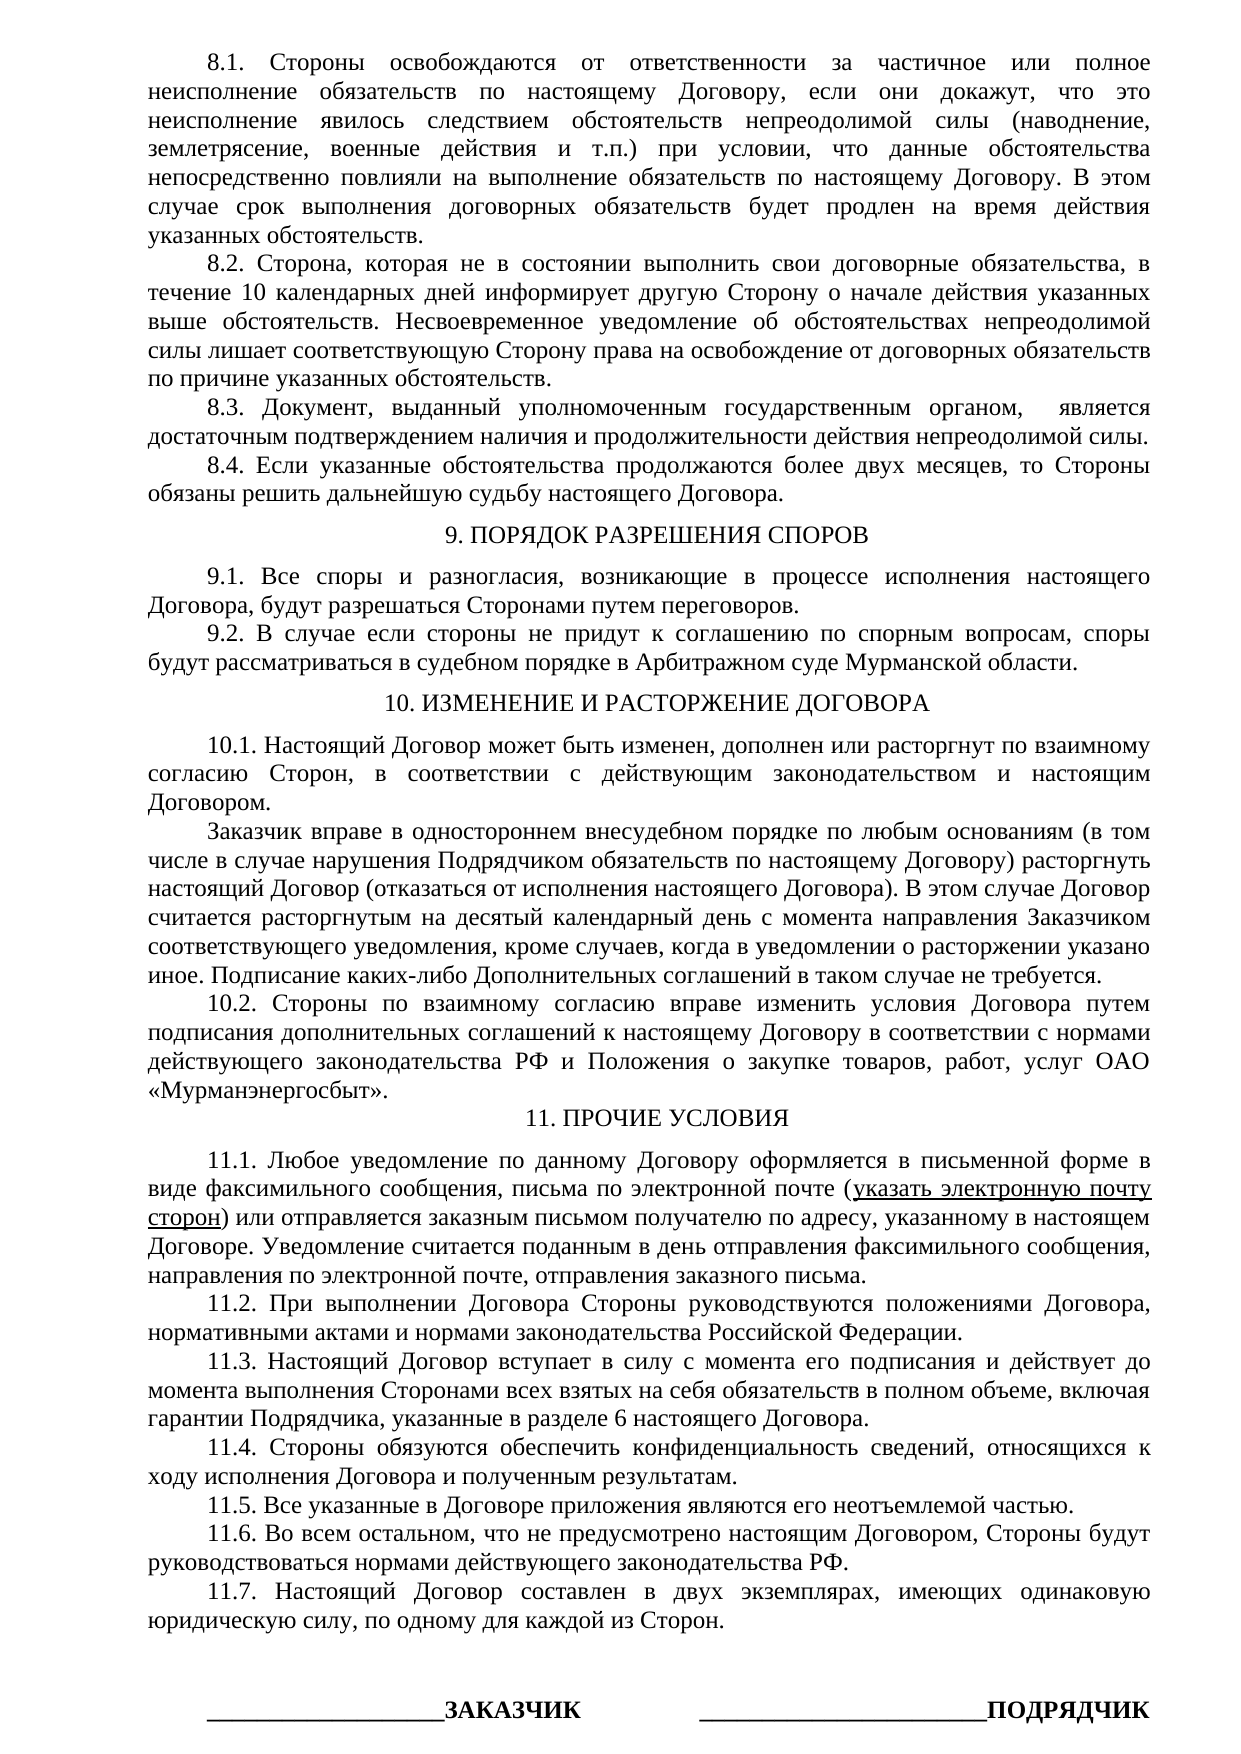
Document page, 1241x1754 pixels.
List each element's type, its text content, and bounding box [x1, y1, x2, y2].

text 11.5. Все указанные в Договоре приложения являются его неотъемлемой частью. [148, 1490, 1152, 1518]
text 11. ПРОЧИЕ УСЛОВИЯ [162, 1103, 1152, 1132]
text 8.4. Если указанные обстоятельства продолжаются более двух месяцев, то Стороны обязаны решить дальнейшую судьбу настоящего Договора. [148, 450, 1152, 507]
text 10. ИЗМЕНЕНИЕ И РАСТОРЖЕНИЕ ДОГОВОРА [162, 688, 1152, 717]
text 8.1. Стороны освобождаются от ответственности за частичное или полное неисполнение обязательств по настоящему Договору, если они докажут, что это неисполнение явилось следствием обстоятельств непреодолимой силы (наводнение, землетрясение, военные действия и т.п.) при условии, что данные обстоятельства непосредственно повлияли на выполнение обязательств по настоящему Договору. В этом случае срок выполнения договорных обязательств будет продлен на время действия указанных обстоятельств. [148, 47, 1152, 248]
text 9.2. В случае если стороны не придут к соглашению по спорным вопросам, споры будут рассматриваться в судебном порядке в Арбитражном суде Мурманской области. [148, 618, 1152, 676]
text 11.1. Любое уведомление по данному Договору оформляется в письменной форме в виде факсимильного сообщения, письма по электронной почте (указать электронную почту сторон) или отправляется заказным письмом получателю по адресу, указанному в настоящем Договоре. Уведомление считается поданным в день отправления факсимильного сообщения, направления по электронной почте, отправления заказного письма. [148, 1145, 1152, 1288]
text 10.2. Стороны по взаимному согласию вправе изменить условия Договора путем подписания дополнительных соглашений к настоящему Договору в соответствии с нормами действующего законодательства РФ и Положения о закупке товаров, работ, услуг ОАО «Мурманэнергосбыт». [148, 988, 1152, 1103]
text 11.6. Во всем остальном, что не предусмотрено настоящим Договором, Стороны будут руководствоваться нормами действующего законодательства РФ. [148, 1518, 1152, 1576]
text 8.3. Документ, выданный уполномоченным государственным органом, является достаточным подтверждением наличия и продолжительности действия непреодолимой силы. [148, 392, 1152, 450]
text 11.4. Стороны обязуются обеспечить конфиденциальность сведений, относящихся к ходу исполнения Договора и полученным результатам. [148, 1432, 1152, 1490]
text 9.1. Все споры и разногласия, возникающие в процессе исполнения настоящего Договора, будут разрешаться Сторонами путем переговоров. [148, 561, 1152, 618]
text 10.1. Настоящий Договор может быть изменен, дополнен или расторгнут по взаимному согласию Сторон, в соответствии с действующим законодательством и настоящим Договором. [148, 730, 1152, 816]
text 8.2. Сторона, которая не в состоянии выполнить свои договорные обязательства, в течение 10 календарных дней информирует другую Сторону о начале действия указанных выше обстоятельств. Несвоевременное уведомление об обстоятельствах непреодолимой силы лишает соответствующую Сторону права на освобождение от договорных обязательств по причине указанных обстоятельств. [148, 248, 1152, 392]
text 9. ПОРЯДОК РАЗРЕШЕНИЯ СПОРОВ [162, 520, 1152, 548]
text Заказчик вправе в одностороннем внесудебном порядке по любым основаниям (в том числе в случае нарушения Подрядчиком обязательств по настоящему Договору) расторгнуть настоящий Договор (отказаться от исполнения настоящего Договора). В этом случае Договор считается расторгнутым на десятый календарный день с момента направления Заказчиком соответствующего уведомления, кроме случаев, когда в уведомлении о расторжении указано иное. Подписание каких-либо Дополнительных соглашений в таком случае не требуется. [148, 816, 1152, 988]
text 11.3. Настоящий Договор вступает в силу с момента его подписания и действует до момента выполнения Сторонами всех взятых на себя обязательств в полном объеме, включая гарантии Подрядчика, указанные в разделе 6 настоящего Договора. [148, 1346, 1152, 1432]
text 11.2. При выполнении Договора Стороны руководствуются положениями Договора, нормативными актами и нормами законодательства Российской Федерации. [148, 1288, 1152, 1346]
text 11.7. Настоящий Договор составлен в двух экземплярах, имеющих одинаковую юридическую силу, по одному для каждой из Сторон. [148, 1576, 1152, 1633]
